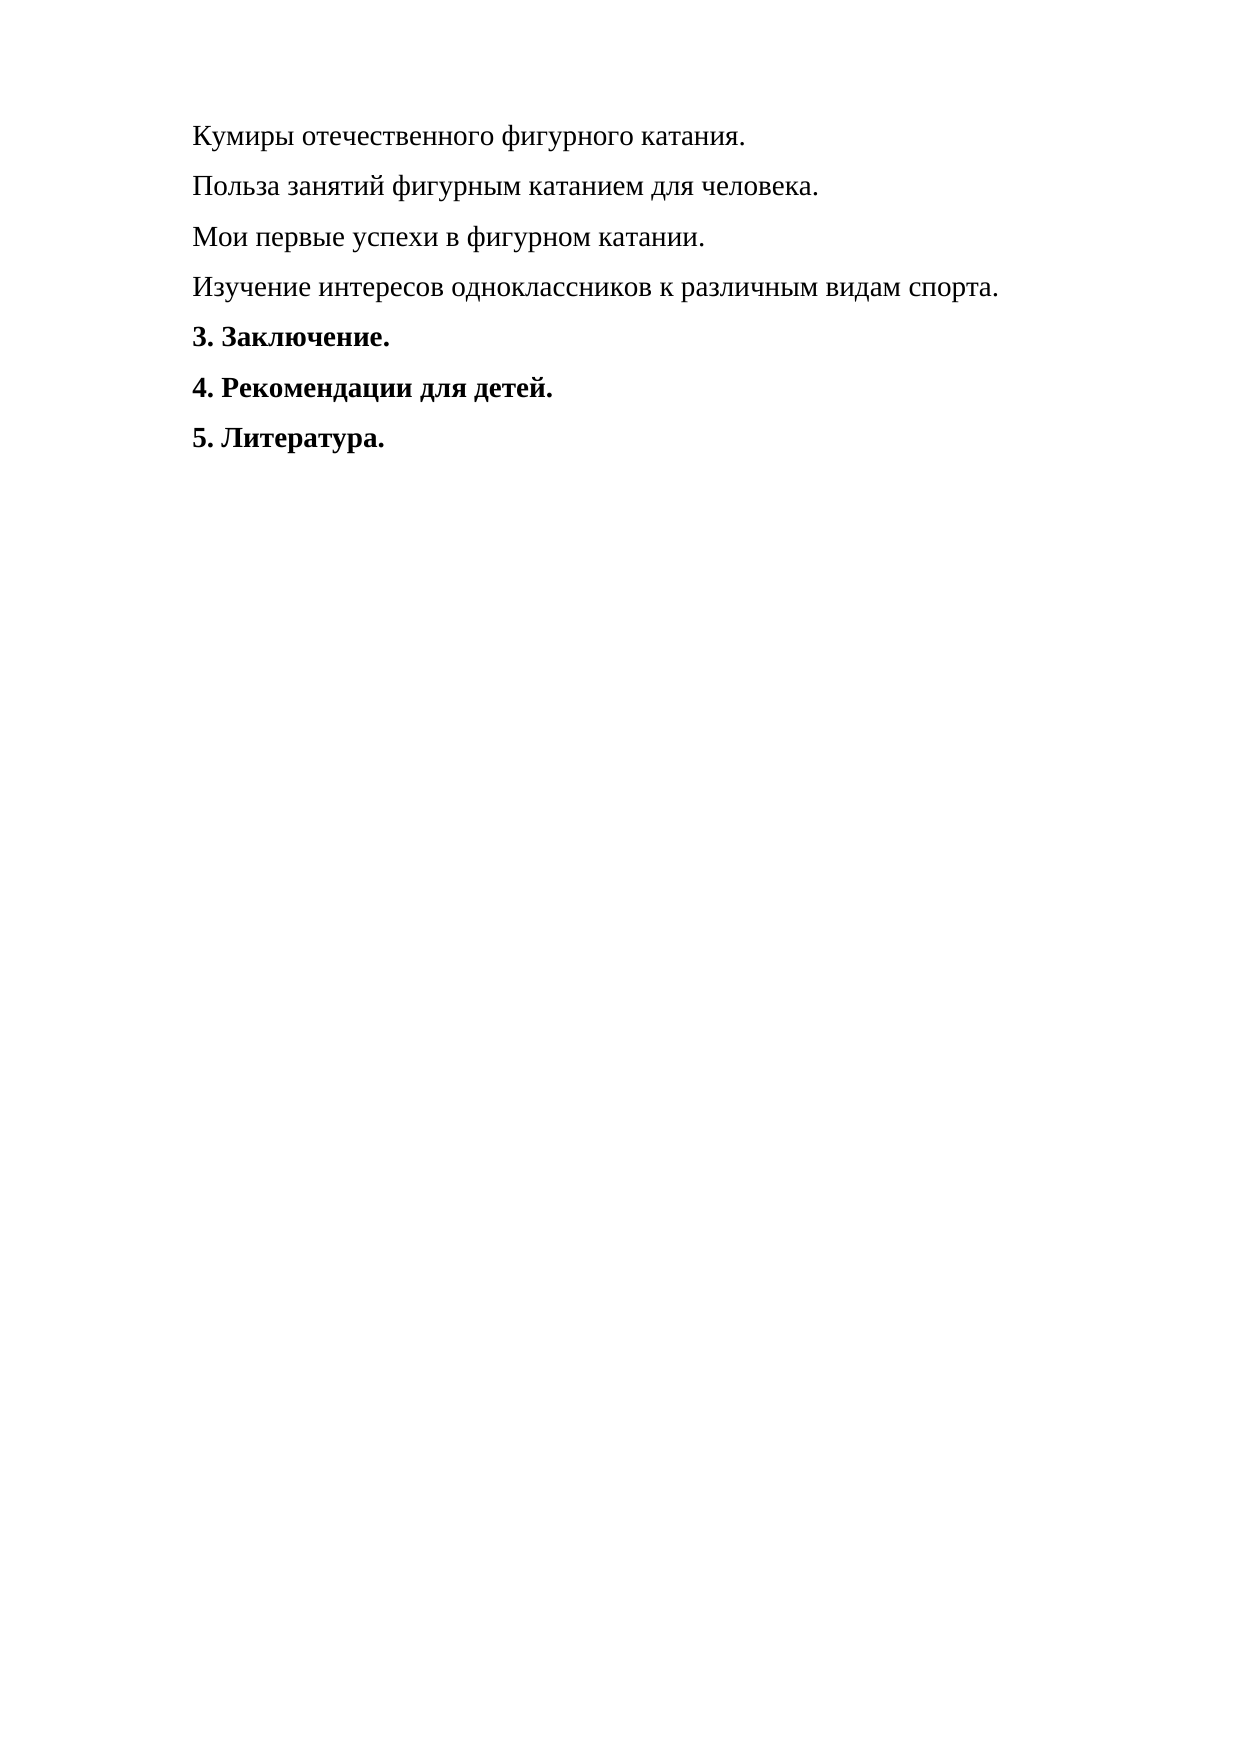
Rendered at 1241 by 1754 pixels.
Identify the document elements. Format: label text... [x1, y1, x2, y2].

text 3. Заключение. [177, 319, 1152, 353]
text Изучение интересов одноклассников к различным видам спорта. [177, 269, 1152, 303]
text Мои первые успехи в фигурном катании. [177, 219, 1152, 252]
text Кумиры отечественного фигурного катания. [177, 118, 1152, 152]
text 5. Литература. [177, 420, 1152, 453]
text 4. Рекомендации для детей. [177, 370, 1152, 403]
text Польза занятий фигурным катанием для человека. [177, 168, 1152, 202]
